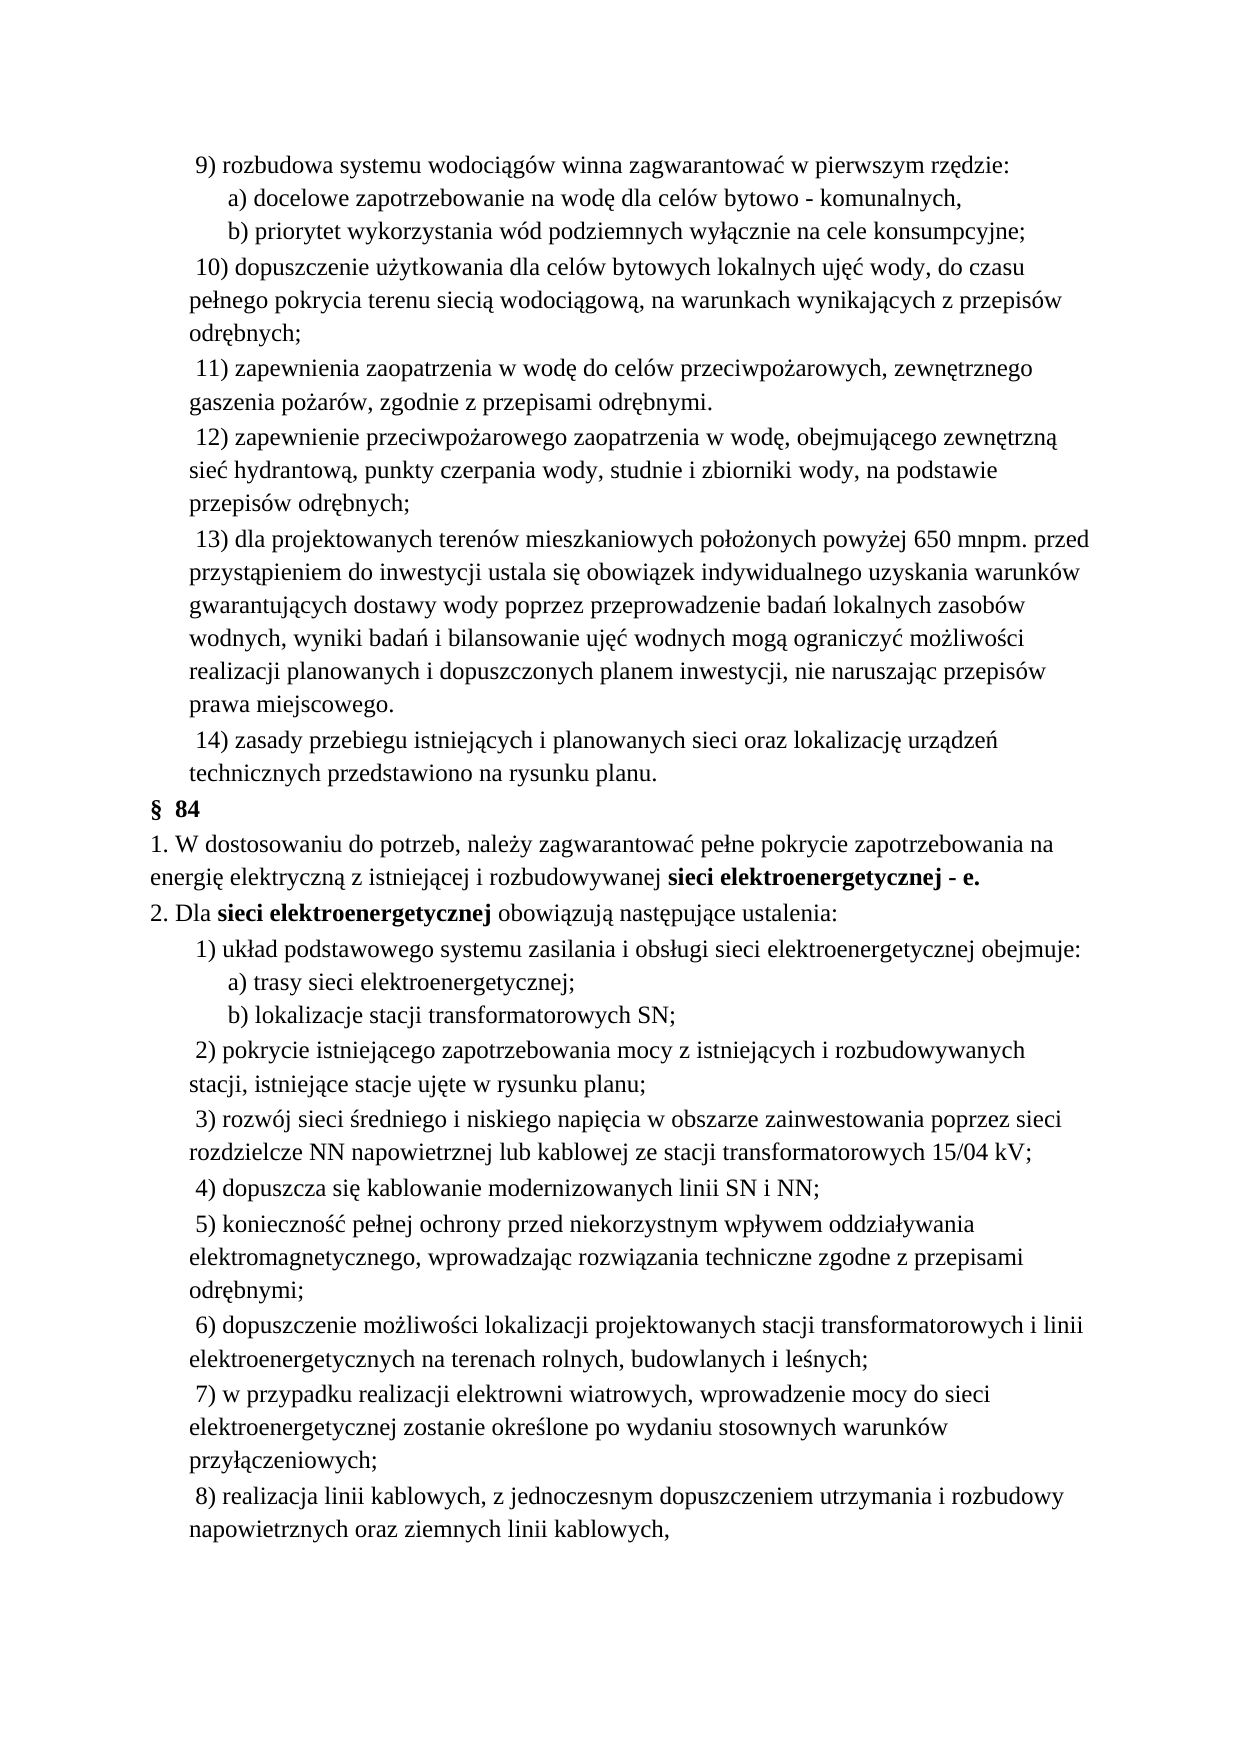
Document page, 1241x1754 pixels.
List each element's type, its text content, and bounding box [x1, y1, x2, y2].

text a) trasy sieci elektroenergetycznej; [228, 967, 1090, 996]
text § 84 [150, 794, 1090, 822]
text 3) rozwój sieci średniego i niskiego napięcia w obszarze zainwestowania poprzez sieci rozdzielcze NN napowietrznej lub kablowej ze stacji transformatorowych 15/04 kV; [189, 1104, 1090, 1166]
text 4) dopuszcza się kablowanie modernizowanych linii SN i NN; [189, 1173, 1090, 1202]
text b) priorytet wykorzystania wód podziemnych wyłącznie na cele konsumpcyjne; [228, 216, 1090, 245]
text b) lokalizacje stacji transformatorowych SN; [228, 1000, 1090, 1029]
text 9) rozbudowa systemu wodociągów winna zagwarantować w pierwszym rzędzie: [189, 150, 1090, 179]
text 2) pokrycie istniejącego zapotrzebowania mocy z istniejących i rozbudowywanych stacji, istniejące stacje ujęte w rysunku planu; [189, 1036, 1090, 1097]
text 2. Dla sieci elektroenergetycznej obowiązują następujące ustalenia: [150, 898, 1090, 927]
text 5) konieczność pełnej ochrony przed niekorzystnym wpływem oddziaływania elektromagnetycznego, wprowadzając rozwiązania techniczne zgodne z przepisami odrębnymi; [189, 1209, 1090, 1304]
text 13) dla projektowanych terenów mieszkaniowych położonych powyżej 650 mnpm. przed przystąpieniem do inwestycji ustala się obowiązek indywidualnego uzyskania warunków gwarantujących dostawy wody poprzez przeprowadzenie badań lokalnych zasobów wodnych, wyniki badań i bilansowanie ujęć wodnych mogą ograniczyć możliwości realizacji planowanych i dopuszczonych planem inwestycji, nie naruszając przepisów prawa miejscowego. [189, 524, 1090, 718]
text a) docelowe zapotrzebowanie na wodę dla celów bytowo - komunalnych, [228, 183, 1090, 212]
text 12) zapewnienie przeciwpożarowego zaopatrzenia w wodę, obejmującego zewnętrzną sieć hydrantową, punkty czerpania wody, studnie i zbiorniki wody, na podstawie przepisów odrębnych; [189, 422, 1090, 517]
text 10) dopuszczenie użytkowania dla celów bytowych lokalnych ujęć wody, do czasu pełnego pokrycia terenu siecią wodociągową, na warunkach wynikających z przepisów odrębnych; [189, 252, 1090, 347]
text 7) w przypadku realizacji elektrowni wiatrowych, wprowadzenie mocy do sieci elektroenergetycznej zostanie określone po wydaniu stosownych warunków przyłączeniowych; [189, 1379, 1090, 1474]
text 1) układ podstawowego systemu zasilania i obsługi sieci elektroenergetycznej obejmuje: [189, 934, 1090, 963]
text 1. W dostosowaniu do potrzeb, należy zagwarantować pełne pokrycie zapotrzebowania na energię elektryczną z istniejącej i rozbudowywanej sieci elektroenergetycznej - e. [150, 829, 1090, 891]
text 6) dopuszczenie możliwości lokalizacji projektowanych stacji transformatorowych i linii elektroenergetycznych na terenach rolnych, budowlanych i leśnych; [189, 1311, 1090, 1372]
text 8) realizacja linii kablowych, z jednoczesnym dopuszczeniem utrzymania i rozbudowy napowietrznych oraz ziemnych linii kablowych, [189, 1481, 1090, 1543]
text 14) zasady przebiegu istniejących i planowanych sieci oraz lokalizację urządzeń technicznych przedstawiono na rysunku planu. [189, 725, 1090, 787]
text 11) zapewnienia zaopatrzenia w wodę do celów przeciwpożarowych, zewnętrznego gaszenia pożarów, zgodnie z przepisami odrębnymi. [189, 353, 1090, 415]
